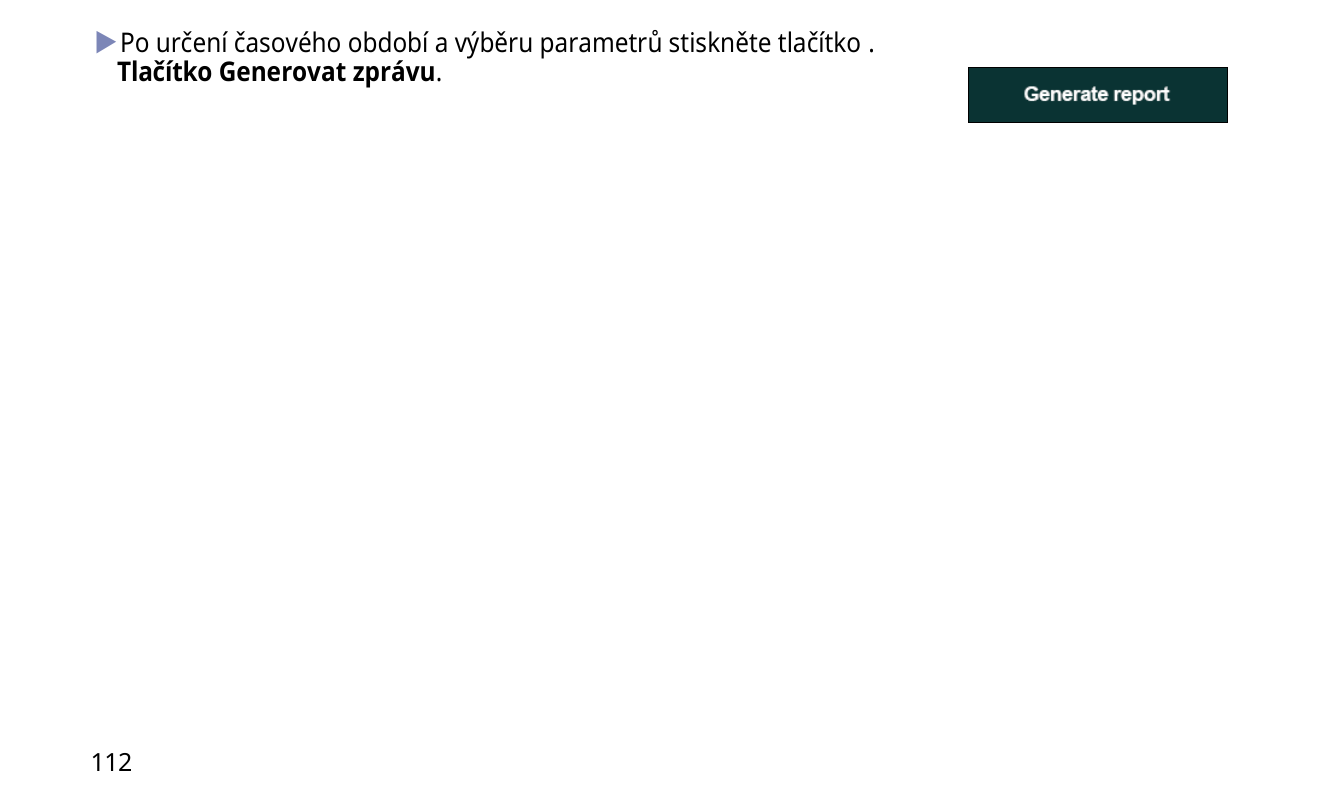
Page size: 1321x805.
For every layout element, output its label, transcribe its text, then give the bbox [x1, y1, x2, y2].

subtitle Tlačítko Generovat zprávu. [117, 58, 1258, 87]
list Po určení časového období a výběru parametrů stiskněte tlačítko . [94, 29, 1258, 58]
picture [969, 87, 1227, 122]
